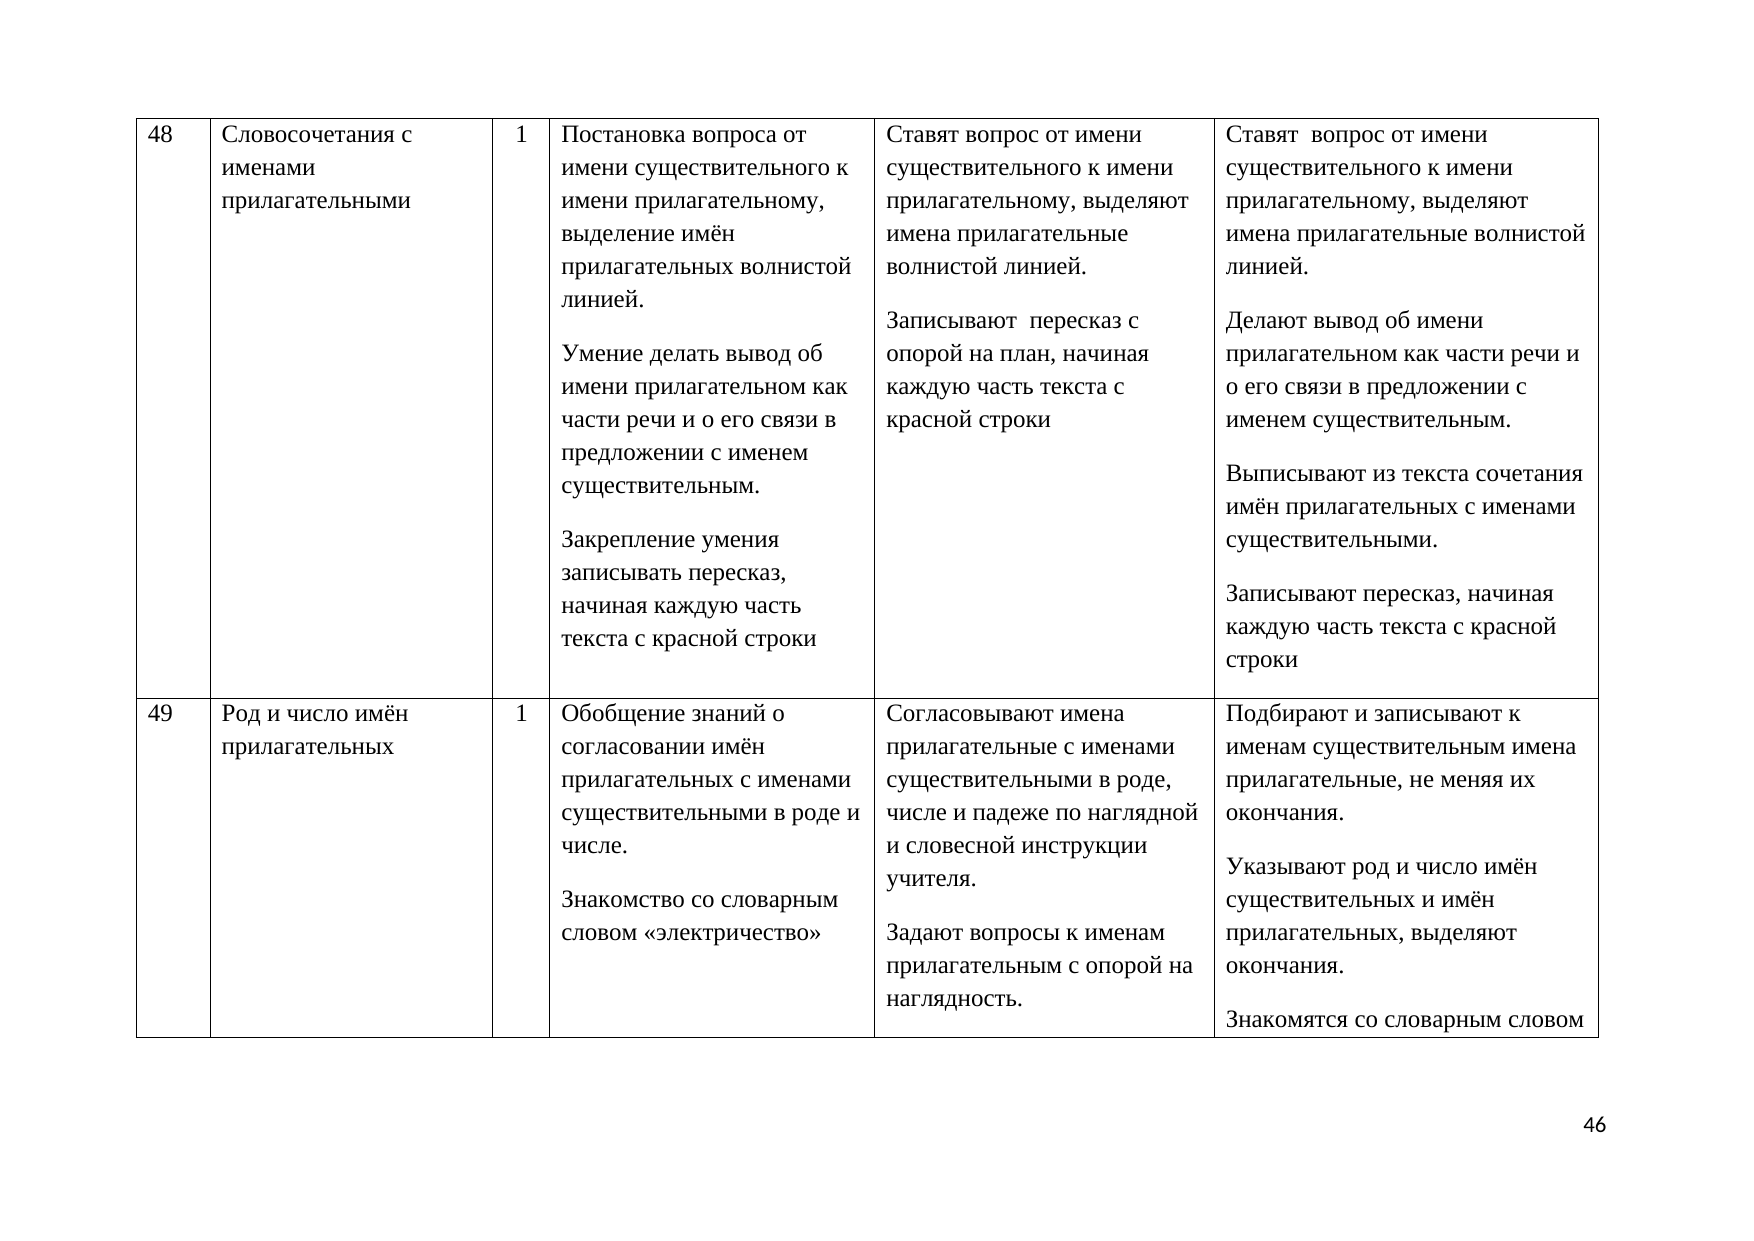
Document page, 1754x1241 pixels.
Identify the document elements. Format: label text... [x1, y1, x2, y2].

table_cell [211, 699, 492, 1037]
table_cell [550, 699, 874, 1037]
table_cell 1 [493, 699, 549, 1037]
table_header Словосочетания с именами прилагательными [211, 119, 492, 697]
table_cell 49 [137, 699, 210, 1037]
table_header Ставят вопрос от имени существительного к имени прилагательному, выделяют имена прилагательные волнистой линией. Делают вывод об имени прилагательном как части речи и о его связи в предложении с именем существительным. Выписывают из текста сочетания имён прилагательных с именами существительными. Записывают пересказ, начиная каждую часть текста с красной строки [1215, 119, 1598, 697]
table_header 1 [493, 119, 549, 697]
table_header Ставят вопрос от имени существительного к имени прилагательному, выделяют имена прилагательные волнистой линией. Записывают пересказ с опорой на план, начиная каждую часть текста с красной строки [875, 119, 1214, 697]
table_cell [875, 699, 1214, 1037]
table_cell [1215, 699, 1598, 1037]
table_header Постановка вопроса от имени существительного к имени прилагательному, выделение имён прилагательных волнистой линией. Умение делать вывод об имени прилагательном как части речи и о его связи в предложении с именем существительным. Закрепление умения записывать пересказ, начиная каждую часть текста с красной строки [550, 119, 874, 697]
table_header 48 [137, 119, 210, 697]
